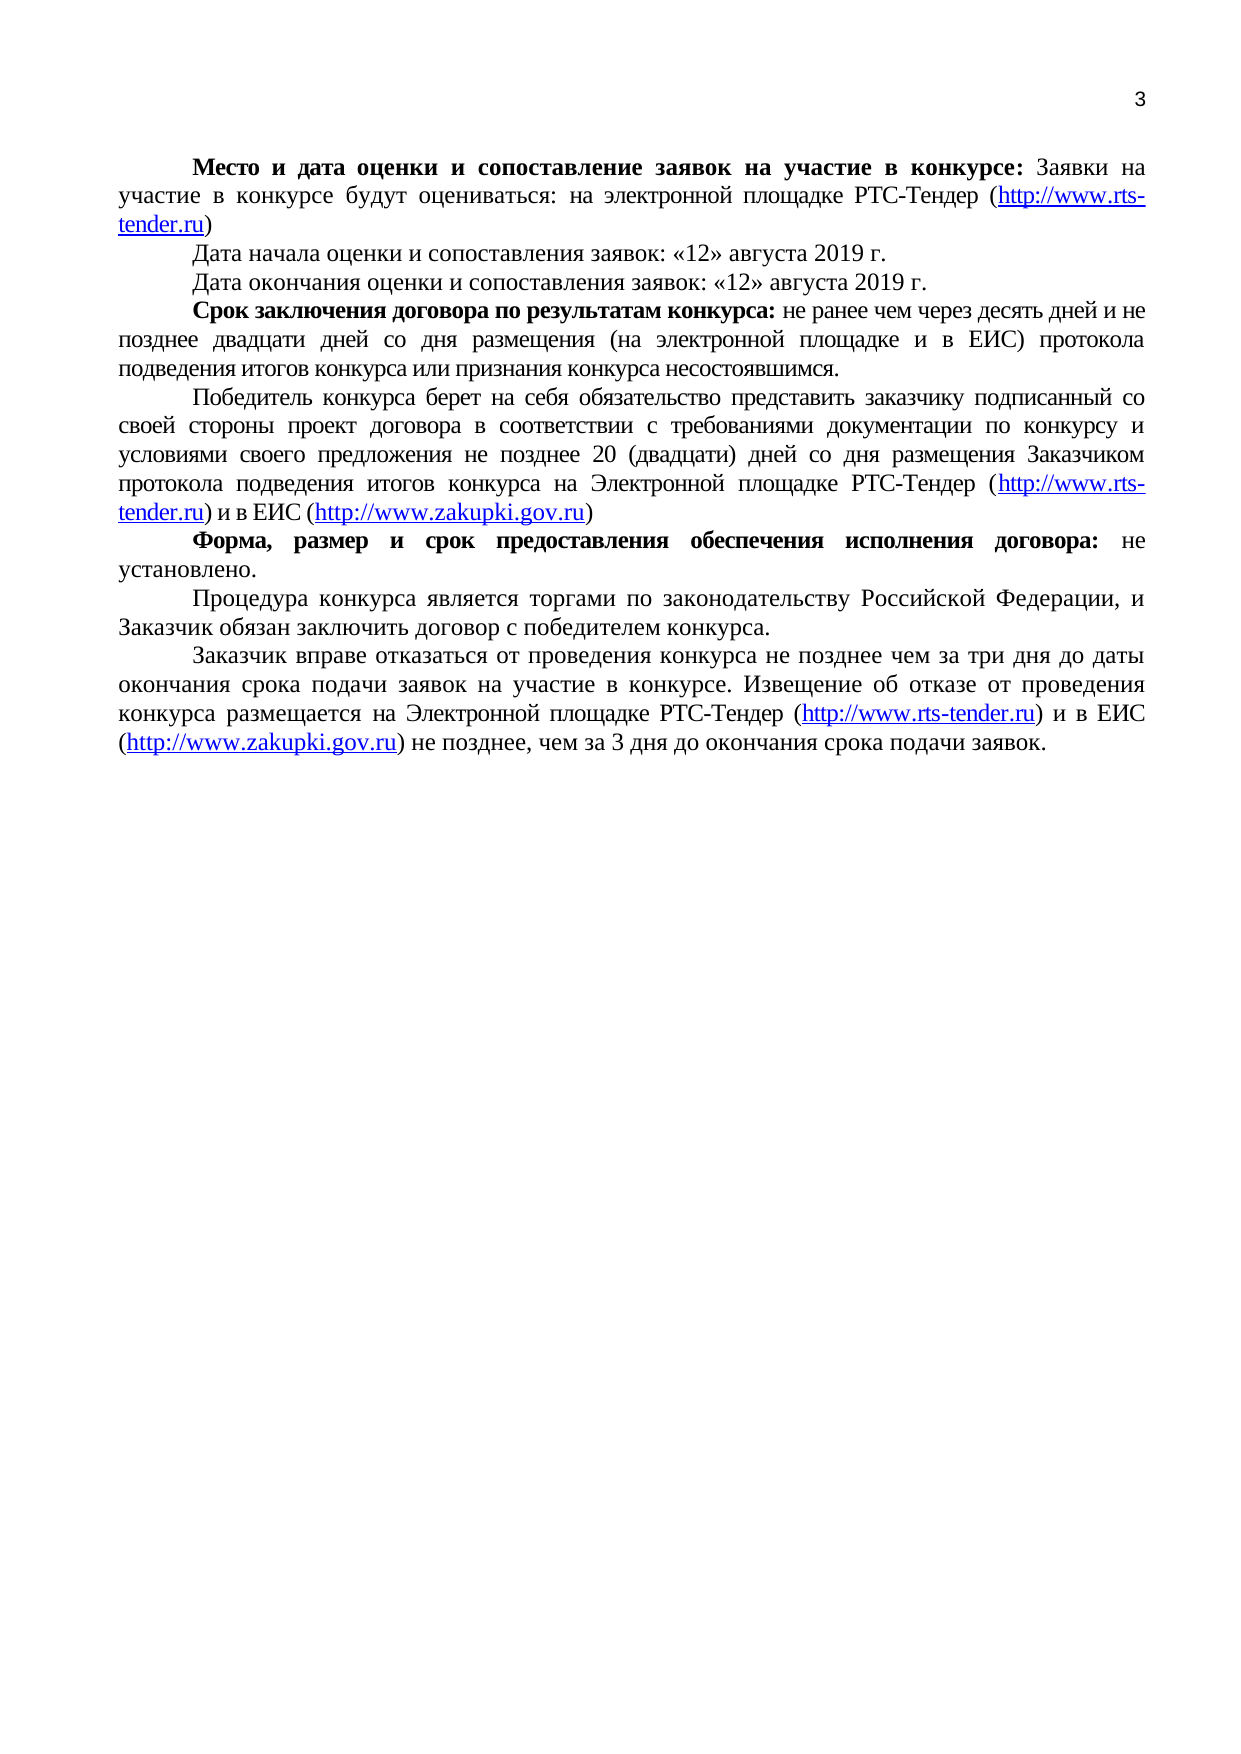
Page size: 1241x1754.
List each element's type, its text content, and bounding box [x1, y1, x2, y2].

text Место и дата оценки и сопоставление заявок на участие в конкурсе: Заявки на участие в конкурсе будут оцениваться: на электронной площадке РТС-Тендер (http://www.rts-tender.ru) [118, 152, 1146, 238]
text Победитель конкурса берет на себя обязательство представить заказчику подписанный со своей стороны проект договора в соответствии с требованиями документации по конкурсу и условиями своего предложения не позднее 20 (двадцати) дней со дня размещения Заказчиком протокола подведения итогов конкурса на Электронной площадке РТС-Тендер (http://www.rts-tender.ru) и в ЕИС (http://www.zakupki.gov.ru) [118, 382, 1146, 525]
text Процедура конкурса является торгами по законодательству Российской Федерации, и Заказчик обязан заключить договор с победителем конкурса. [118, 583, 1146, 640]
text Заказчик вправе отказаться от проведения конкурса не позднее чем за три дня до даты окончания срока подачи заявок на участие в конкурсе. Извещение об отказе от проведения конкурса размещается на Электронной площадке РТС-Тендер (http://www.rts-tender.ru) и в ЕИС (http://www.zakupki.gov.ru) не позднее, чем за 3 дня до окончания срока подачи заявок. [118, 640, 1146, 755]
text Срок заключения договора по результатам конкурса: не ранее чем через десять дней и не позднее двадцати дней со дня размещения (на электронной площадке и в ЕИС) протокола подведения итогов конкурса или признания конкурса несостоявшимся. [118, 295, 1146, 382]
text Дата начала оценки и сопоставления заявок: «12» августа 2019 г. [118, 238, 1146, 267]
text Форма, размер и срок предоставления обеспечения исполнения договора: не установлено. [118, 525, 1146, 583]
text Дата окончания оценки и сопоставления заявок: «12» августа 2019 г. [118, 267, 1146, 295]
